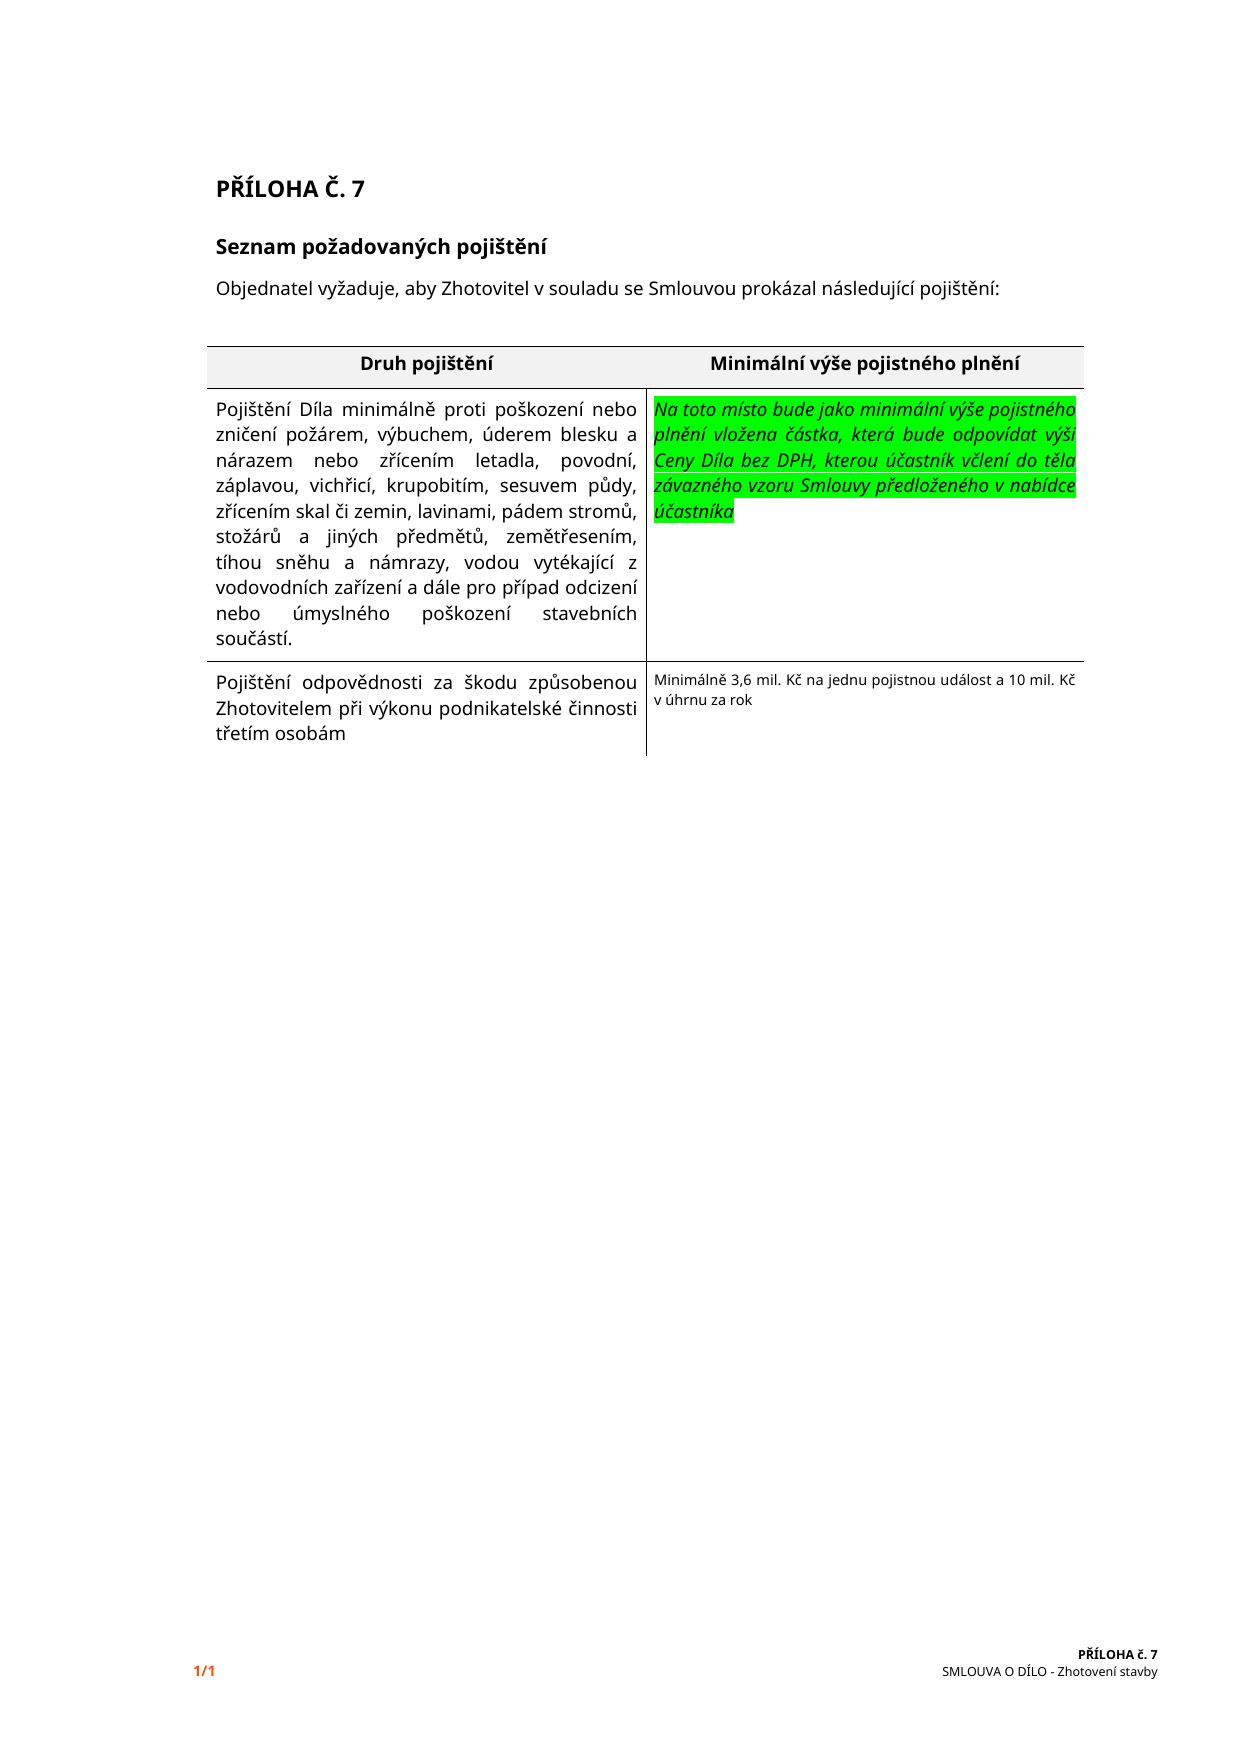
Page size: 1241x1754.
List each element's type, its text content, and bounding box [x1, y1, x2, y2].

table_cell Minimálně 3,6 mil. Kč na jednu pojistnou událost a 10 mil. Kč v úhrnu za rok [647, 662, 1084, 756]
text Seznam požadovaných pojištění [216, 232, 1093, 260]
table_cell Na toto místo bude jako minimální výše pojistného plnění vložena částka, která bude odpovídat výši Ceny Díla bez DPH, kterou účastník včlení do těla závazného vzoru Smlouvy předloženého v nabídce účastníka [647, 389, 1084, 661]
text Příloha č. 7 [216, 172, 1093, 204]
table_header Minimální výše pojistného plnění [646, 347, 1084, 388]
table_cell Pojištění Díla minimálně proti poškození nebo zničení požárem, výbuchem, úderem blesku a nárazem nebo zřícením letadla, povodní, záplavou, vichřicí, krupobitím, sesuvem půdy, zřícením skal či zemin, lavinami, pádem stromů, stožárů a jiných předmětů, zemětřesením, tíhou sněhu a námrazy, vodou vytékající z vodovodních zařízení a dále pro případ odcizení nebo úmyslného poškození stavebních součástí. [207, 389, 646, 661]
table_header Druh pojištění [207, 347, 646, 388]
text Objednatel vyžaduje, aby Zhotovitel v souladu se Smlouvou prokázal následující pojištění: [216, 276, 1093, 301]
table_cell Pojištění odpovědnosti za škodu způsobenou Zhotovitelem při výkonu podnikatelské činnosti třetím osobám [207, 662, 646, 756]
